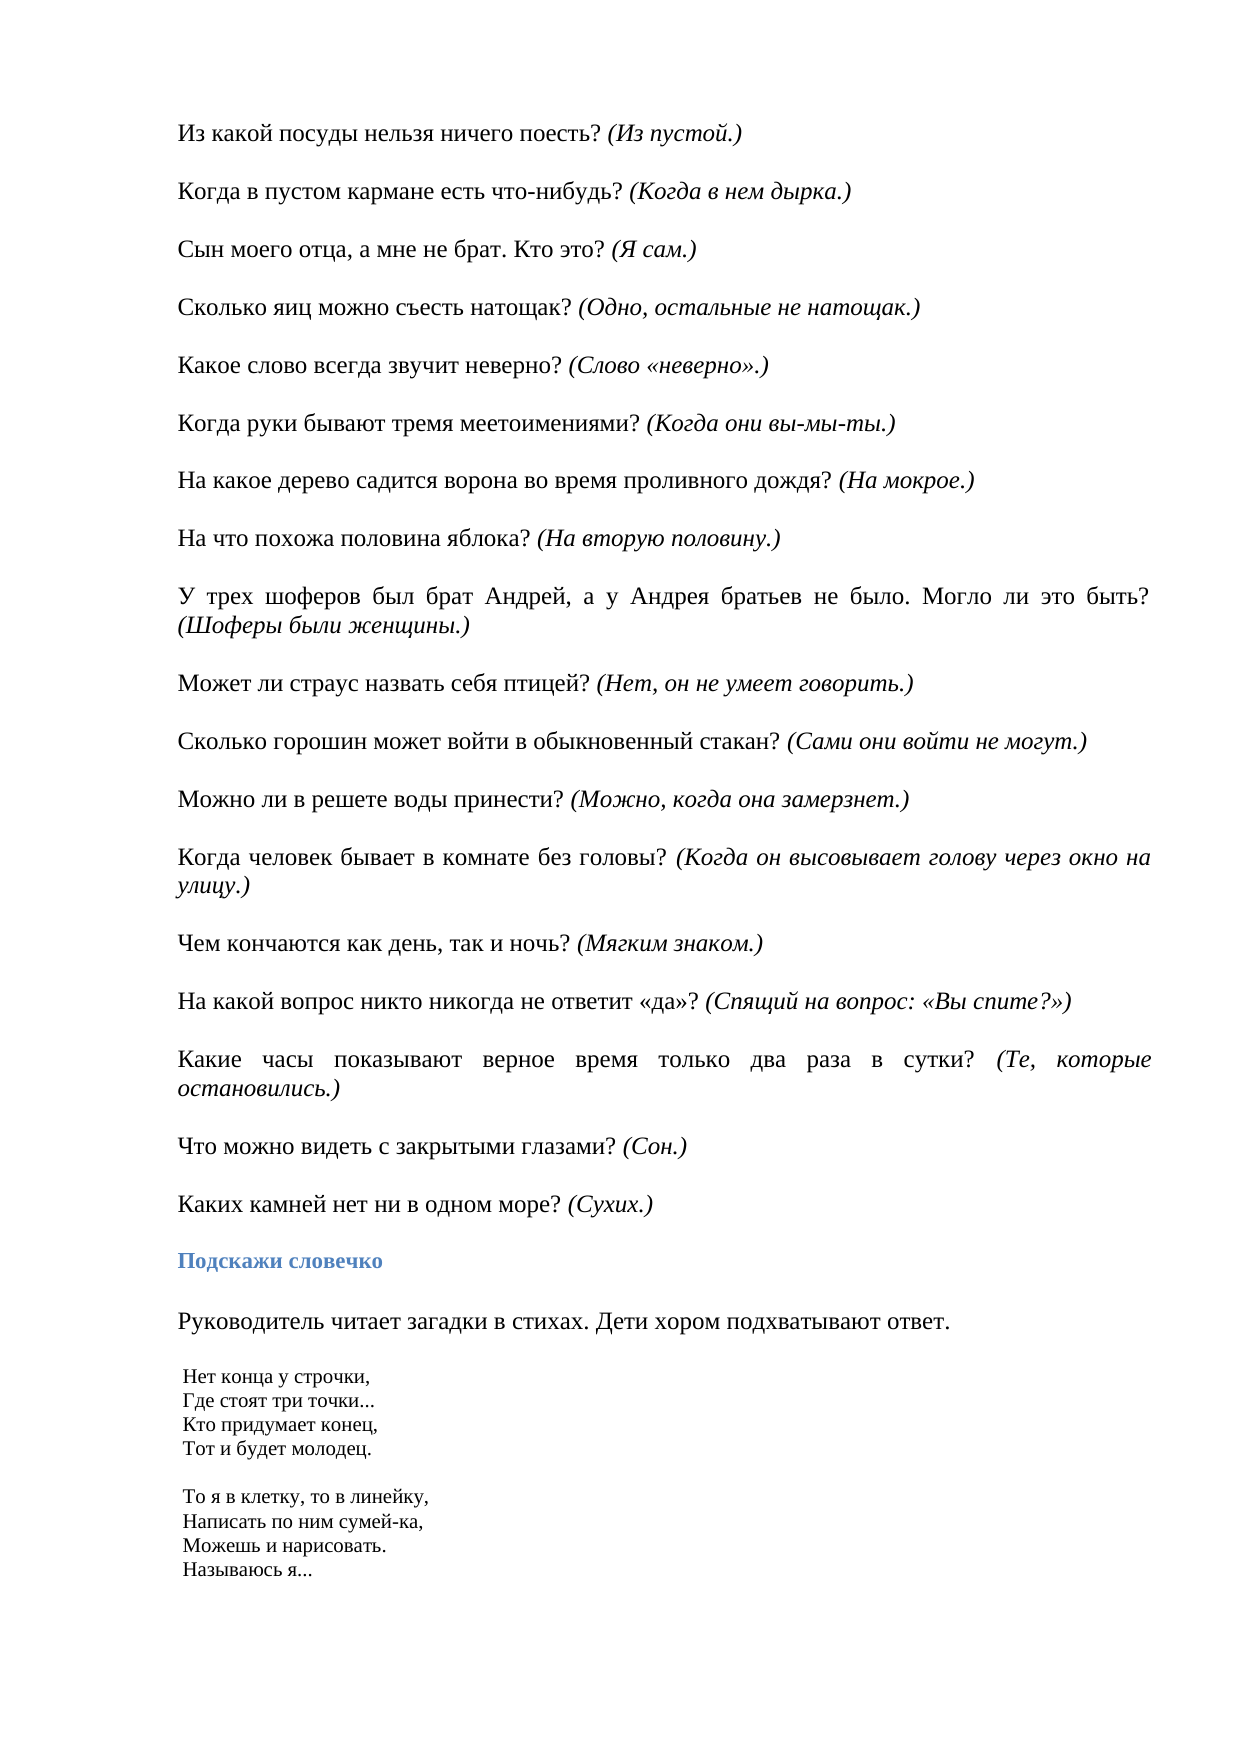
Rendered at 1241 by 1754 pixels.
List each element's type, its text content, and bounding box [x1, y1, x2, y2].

text Какое слово всегда звучит неверно? (Слово «неверно».) [177, 350, 1152, 378]
text На что похожа половина яблока? (На вторую половину.) [177, 523, 1152, 552]
text Каких камней нет ни в одном море? (Сухих.) [177, 1189, 1152, 1218]
text Какие часы показывают верное время только два раза в сутки? (Те, которые остановились.) [177, 1044, 1152, 1102]
text То я в клетку, то в линейку, [177, 1484, 1152, 1508]
text Можно ли в решете воды принести? (Можно, когда она замерзнет.) [177, 784, 1152, 813]
text Написать по ним сумей-ка, [177, 1508, 1152, 1533]
text Руководитель читает загадки в стихах. Дети хором подхватывают ответ. [177, 1306, 1152, 1335]
text Может ли страус назвать себя птицей? (Нет, он не умеет говорить.) [177, 668, 1152, 697]
text Называюсь я... [177, 1557, 1152, 1581]
text Что можно видеть с закрытыми глазами? (Сон.) [177, 1131, 1152, 1160]
text Нет конца у строчки, [177, 1364, 1152, 1388]
text Кто придумает конец, [177, 1412, 1152, 1436]
text На какой вопрос никто никогда не ответит «да»? (Спящий на вопрос: «Вы спите?») [177, 986, 1152, 1015]
text Где стоят три точки... [177, 1388, 1152, 1412]
text Можешь и нарисовать. [177, 1533, 1152, 1557]
text Сколько яиц можно съесть натощак? (Одно, остальные не натощак.) [177, 292, 1152, 321]
text Когда в пустом кармане есть что-нибудь? (Когда в нем дырка.) [177, 176, 1152, 205]
text Чем кончаются как день, так и ночь? (Мягким знаком.) [177, 928, 1152, 957]
text Когда руки бывают тремя меетоимениями? (Когда они вы-мы-ты.) [177, 408, 1152, 436]
subtitle Подскажи словечко [177, 1247, 1152, 1273]
text Сколько горошин может войти в обыкновенный стакан? (Сами они войти не могут.) [177, 726, 1152, 755]
text Тот и будет молодец. [177, 1436, 1152, 1460]
text На какое дерево садится ворона во время проливного дождя? (На мокрое.) [177, 466, 1152, 494]
text Когда человек бывает в комнате без головы? (Когда он высовывает голову через окно на улицу.) [177, 842, 1152, 899]
text Сын моего отца, а мне не брат. Кто это? (Я сам.) [177, 234, 1152, 263]
text Из какой посуды нельзя ничего поесть? (Из пустой.) [177, 118, 1152, 147]
text У трех шоферов был брат Андрей, а у Андрея братьев не было. Могло ли это быть? (Шоферы были женщины.) [177, 581, 1152, 639]
